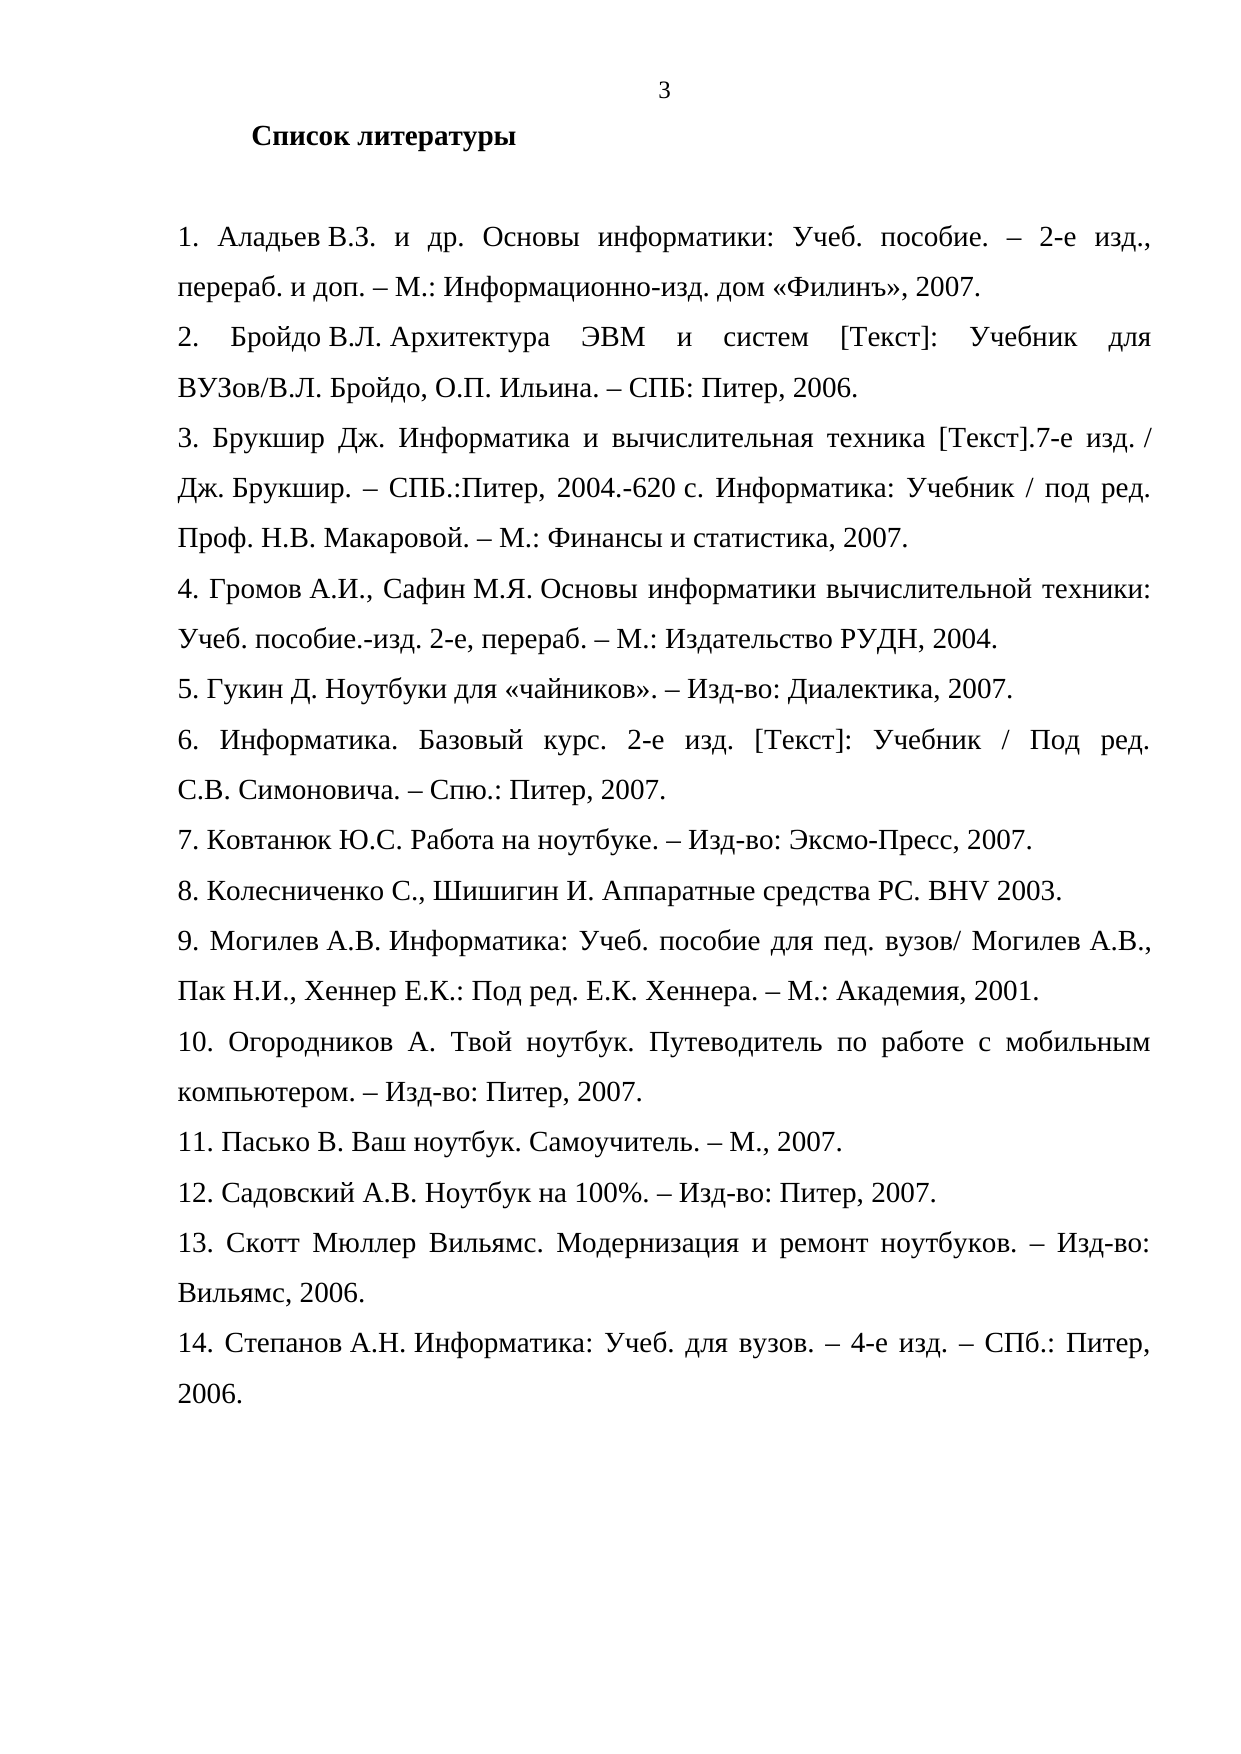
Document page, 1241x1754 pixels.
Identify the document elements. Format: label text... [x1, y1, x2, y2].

text Список литературы [177, 118, 1152, 152]
text 10. Огородников А. Твой ноутбук. Путеводитель по работе с мобильным компьютером. – Изд-во: Питер, 2007. [177, 1024, 1152, 1108]
text 3. Брукшир Дж. Информатика и вычислительная техника [Текст].7-е изд. / Дж. Брукшир. – СПБ.:Питер, 2004.-620 с. Информатика: Учебник / под ред. Проф. Н.В. Макаровой. – М.: Финансы и статистика, 2007. [177, 420, 1152, 554]
text 13. Скотт Мюллер Вильямс. Модернизация и ремонт ноутбуков. – Изд-во: Вильямс, 2006. [177, 1225, 1152, 1309]
text 8. Колесниченко С., Шишигин И. Аппаратные средства PC. BHV 2003. [177, 873, 1152, 906]
text 12. Садовский А.В. Ноутбук на 100%. – Изд-во: Питер, 2007. [177, 1175, 1152, 1208]
text 2. Бройдо В.Л. Архитектура ЭВМ и систем [Текст]: Учебник для ВУЗов/В.Л. Бройдо, О.П. Ильина. – СПБ: Питер, 2006. [177, 319, 1152, 403]
text 11. Пасько В. Ваш ноутбук. Самоучитель. – М., 2007. [177, 1124, 1152, 1158]
text 14. Степанов А.Н. Информатика: Учеб. для вузов. – 4-е изд. – СПб.: Питер, 2006. [177, 1326, 1152, 1409]
text 7. Ковтанюк Ю.С. Работа на ноутбуке. – Изд-во: Эксмо-Пресс, 2007. [177, 822, 1152, 856]
text 5. Гукин Д. Ноутбуки для «чайников». – Изд-во: Диалектика, 2007. [177, 672, 1152, 705]
text 6. Информатика. Базовый курс. 2-е изд. [Текст]: Учебник / Под ред. С.В. Симоновича. – Спю.: Питер, 2007. [177, 722, 1152, 806]
text 4. Громов А.И., Сафин М.Я. Основы информатики вычислительной техники: Учеб. пособие.-изд. 2-е, перераб. – М.: Издательство РУДН, 2004. [177, 571, 1152, 655]
text 9. Могилев А.В. Информатика: Учеб. пособие для пед. вузов/ Могилев А.В., Пак Н.И., Хеннер Е.К.: Под ред. Е.К. Хеннера. – М.: Академия, 2001. [177, 923, 1152, 1007]
text 1. Аладьев В.З. и др. Основы информатики: Учеб. пособие. – 2-е изд., перераб. и доп. – М.: Информационно-изд. дом «Филинъ», 2007. [177, 219, 1152, 303]
